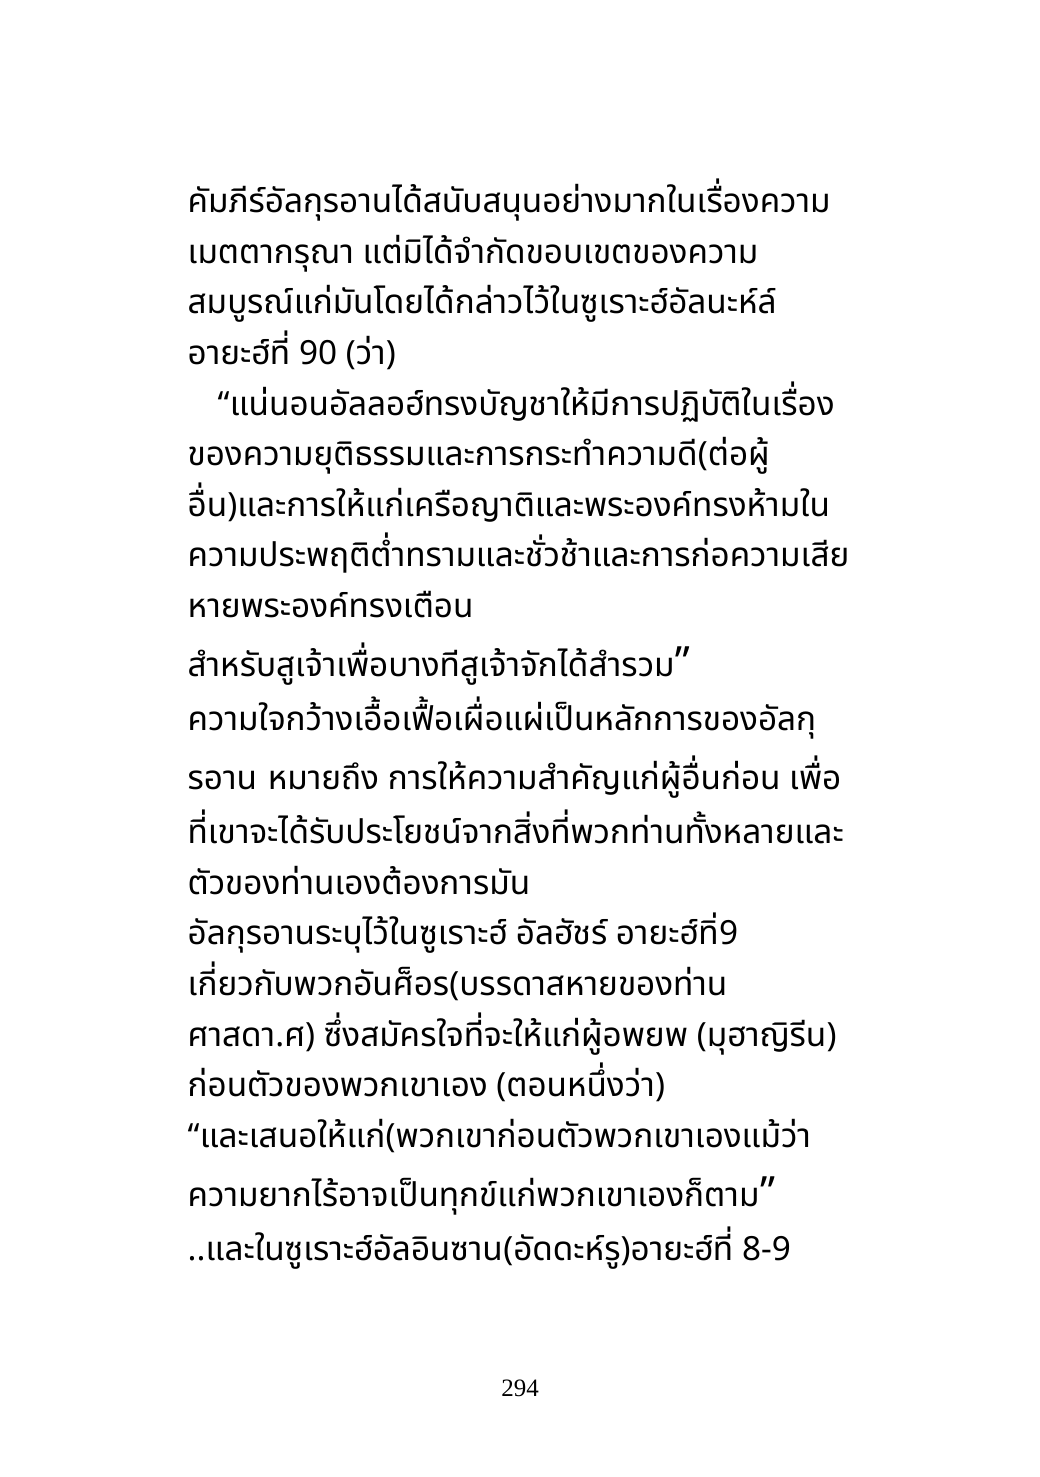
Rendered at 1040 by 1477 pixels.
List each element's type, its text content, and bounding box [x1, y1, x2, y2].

text อายะฮ์ที่ 90 (ว่า) [187, 329, 852, 379]
text อัลกุรอานระบุไว้ในซูเราะฮ์ อัลฮัชร์ อายะฮ์ทิ่9 [187, 909, 852, 960]
text เกี่ยวกับพวกอันศ็อร(บรรดาสหายของท่านศาสดา.ศ) ซึ่งสมัครใจที่จะให้แก่ผู้อพยพ (มุฮาญิรีน) ก่อนตัวของพวกเขาเอง (ตอนหนึ่งว่า) [187, 960, 852, 1112]
text “และเสนอให้แก่(พวกเขาก่อนตัวพวกเขาเองแม้ว่าความยากไร้อาจเป็นทุกข์แก่พวกเขาเองก็ตาม” [187, 1112, 852, 1225]
text คัมภีร์อัลกุรอานได้สนับสนุนอย่างมากในเรื่องความเมตตากรุณา แต่มิได้จำกัดขอบเขตของความสมบูรณ์แก่มันโดยได้กล่าวไว้ในซูเราะฮ์อัลนะห์ล์ [187, 177, 852, 329]
text “แน่นอนอัลลอฮ์ทรงบัญชาให้มีการปฏิบัติในเรื่องของความยุติธรรมและการกระทำความดี(ต่อผู้อื่น)และการให้แก่เครือญาติและพระองค์ทรงห้ามในความประพฤติต่ำทรามและชั่วช้าและการก่อความเสียหายพระองค์ทรงเตือน [187, 379, 852, 632]
text สำหรับสูเจ้าเพื่อบางทีสูเจ้าจักได้สำรวม” [187, 632, 852, 695]
text ..และในซูเราะฮ์อัลอินซาน(อัดดะห์รู)อายะฮ์ที่ 8-9 [187, 1225, 852, 1276]
text ความใจกว้างเอื้อเฟื้อเผื่อแผ่เป็นหลักการของอัลกุรอาน หมายถึง การให้ความสำคัญแก่ผู้อื่นก่อน เพื่อที่เขาจะได้รับประโยชน์จากสิ่งที่พวกท่านทั้งหลายและตัวของท่านเองต้องการมัน [187, 695, 852, 909]
